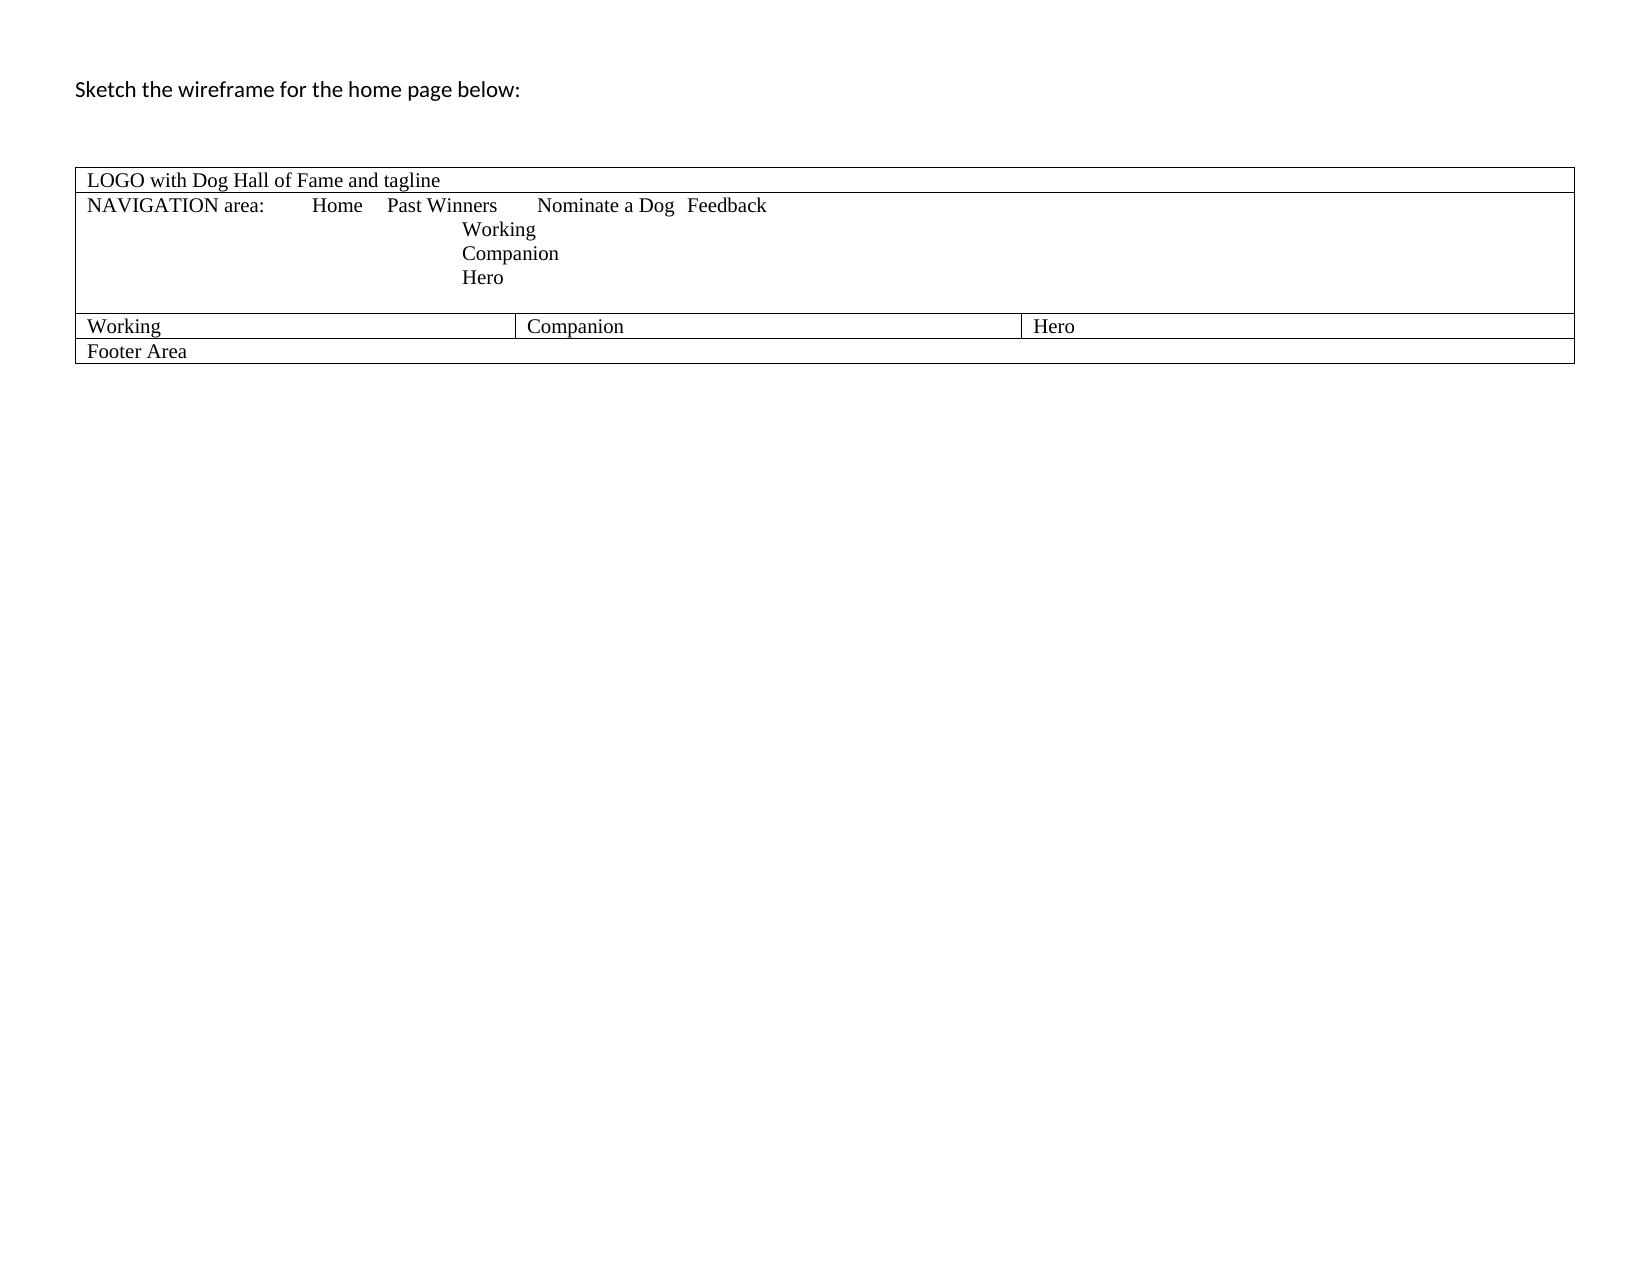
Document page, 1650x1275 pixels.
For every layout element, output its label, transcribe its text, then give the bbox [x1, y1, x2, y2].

table_cell Companion [516, 314, 1021, 338]
text Sketch the wireframe for the home page below: [75, 75, 1575, 103]
table_header LOGO with Dog Hall of Fame and tagline [76, 168, 1574, 192]
table_cell NAVIGATION area: Home Past Winners Nominate a Dog Feedback Working Companion Hero [76, 193, 1574, 313]
table_cell Working [76, 314, 515, 338]
table_cell Footer Area [76, 339, 1574, 363]
table_cell Hero [1022, 314, 1574, 338]
